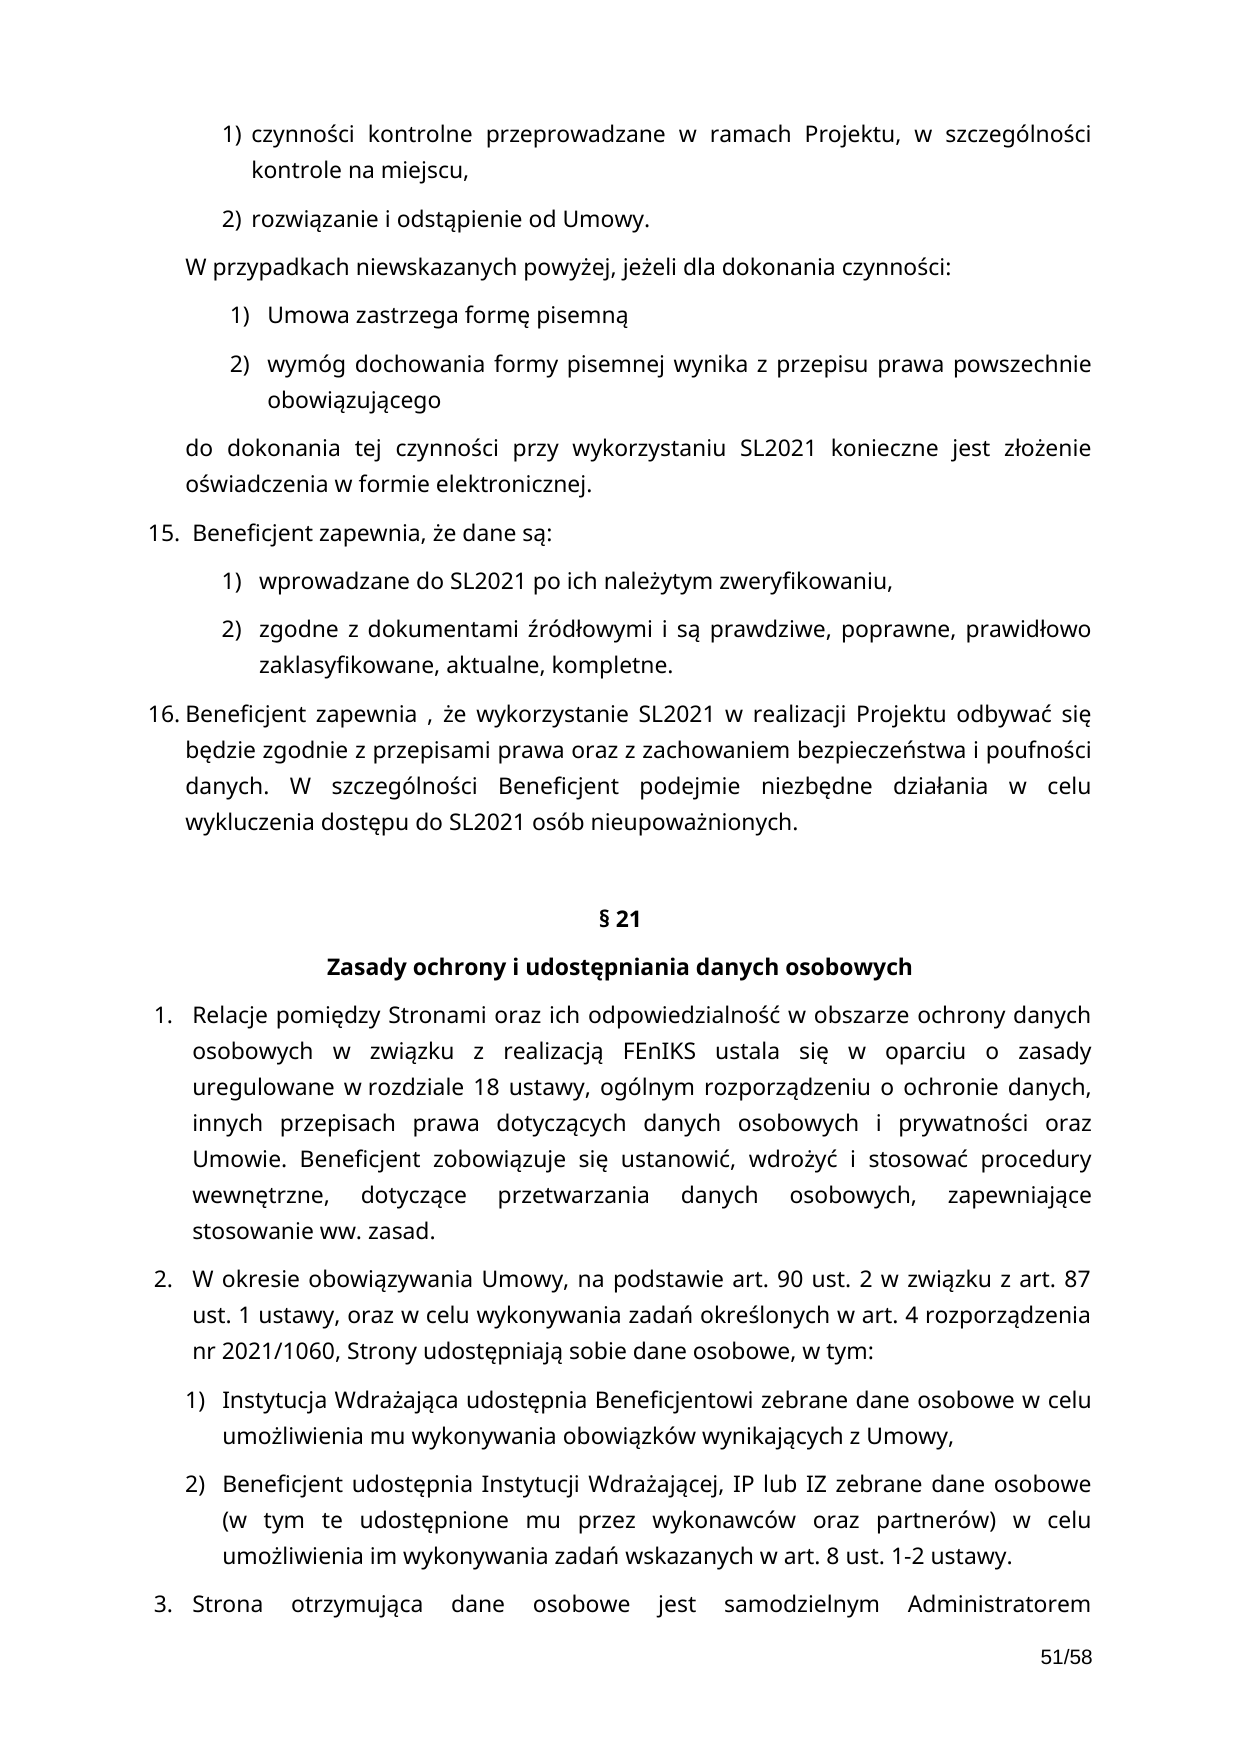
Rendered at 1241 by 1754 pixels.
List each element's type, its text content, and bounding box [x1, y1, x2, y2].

list Umowa zastrzega formę pisemną [229, 299, 1092, 331]
text W przypadkach niewskazanych powyżej, jeżeli dla dokonania czynności: [185, 251, 1092, 282]
list Relacje pomiędzy Stronami oraz ich odpowiedzialność w obszarze ochrony danych osobowych w związku z realizacją FEnIKS ustala się w oparciu o zasady uregulowane w rozdziale 18 ustawy, ogólnym rozporządzeniu o ochronie danych, innych przepisach prawa dotyczących danych osobowych i prywatności oraz Umowie. Beneficjent zobowiązuje się ustanowić, wdrożyć i stosować procedury wewnętrzne, dotyczące przetwarzania danych osobowych, zapewniające stosowanie ww. zasad. [148, 999, 1092, 1246]
text do dokonania tej czynności przy wykorzystaniu SL2021 konieczne jest złożenie oświadczenia w formie elektronicznej. [185, 432, 1092, 499]
list rozwiązanie i odstąpienie od Umowy. [222, 202, 1092, 234]
list W okresie obowiązywania Umowy, na podstawie art. 90 ust. 2 w związku z art. 87 ust. 1 ustawy, oraz w celu wykonywania zadań określonych w art. 4 rozporządzenia nr 2021/1060, Strony udostępniają sobie dane osobowe, w tym: [148, 1263, 1092, 1367]
list Beneficjent udostępnia Instytucji Wdrażającej, IP lub IZ zebrane dane osobowe (w tym te udostępnione mu przez wykonawców oraz partnerów) w celu umożliwienia im wykonywania zadań wskazanych w art. 8 ust. 1-2 ustawy. [185, 1468, 1092, 1571]
list czynności kontrolne przeprowadzane w ramach Projektu, w szczególności kontrole na miejscu, [222, 118, 1092, 185]
list Beneficjent zapewnia , że wykorzystanie SL2021 w realizacji Projektu odbywać się będzie zgodnie z przepisami prawa oraz z zachowaniem bezpieczeństwa i poufności danych. W szczególności Beneficjent podejmie niezbędne działania w celu wykluczenia dostępu do SL2021 osób nieupoważnionych. [148, 698, 1092, 837]
list Instytucja Wdrażająca udostępnia Beneficjentowi zebrane dane osobowe w celu umożliwienia mu wykonywania obowiązków wynikających z Umowy, [185, 1384, 1092, 1451]
text § 21 [148, 902, 1092, 934]
list wymóg dochowania formy pisemnej wynika z przepisu prawa powszechnie obowiązującego [229, 348, 1092, 415]
text 1) wprowadzane do SL2021 po ich należytym zweryfikowaniu, [221, 565, 1092, 596]
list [148, 1588, 1092, 1620]
text Zasady ochrony i udostępniania danych osobowych [148, 951, 1092, 982]
text 15. Beneficjent zapewnia, że dane są: [148, 517, 1092, 548]
text 2) zgodne z dokumentami źródłowymi i są prawdziwe, poprawne, prawidłowo zaklasyfikowane, aktualne, kompletne. [221, 613, 1092, 681]
